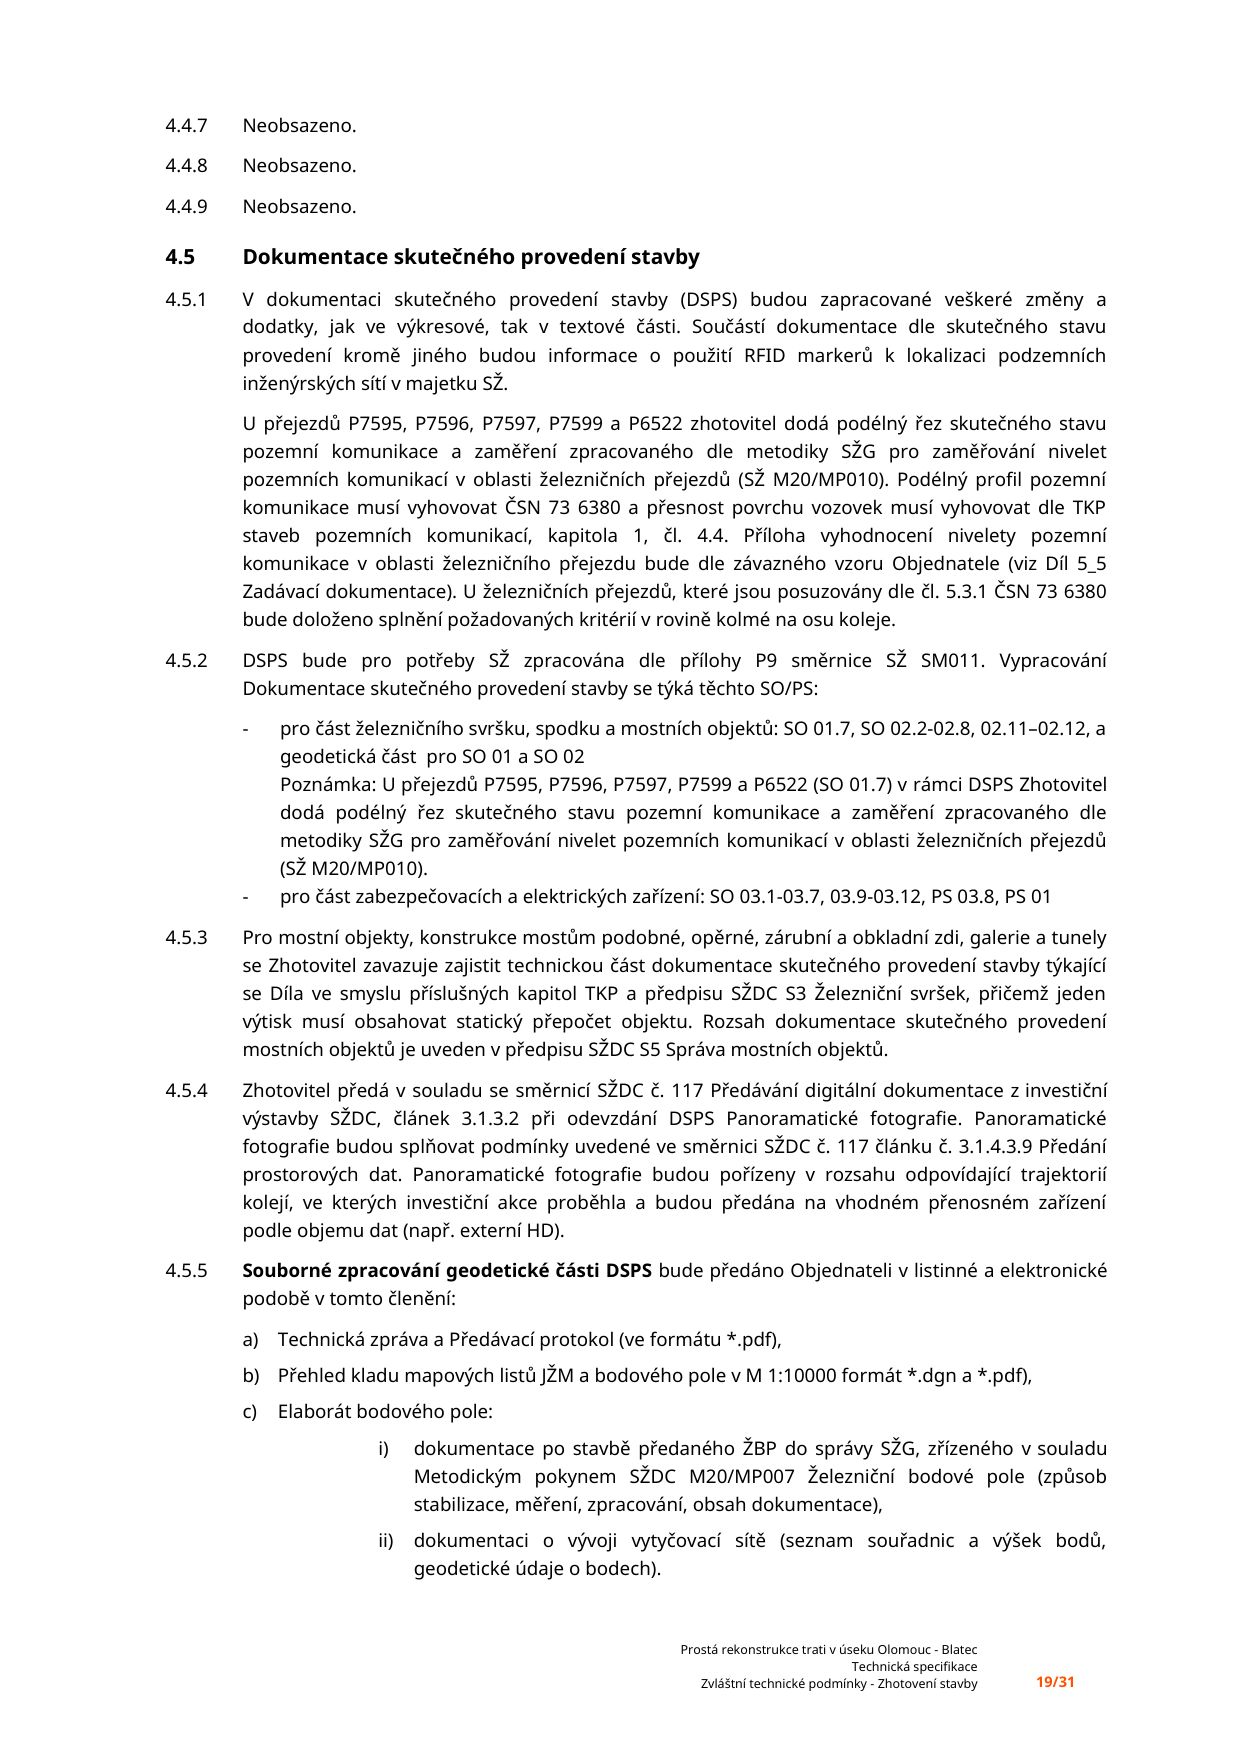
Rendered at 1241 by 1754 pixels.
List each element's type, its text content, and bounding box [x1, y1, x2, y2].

text U přejezdů P7595, P7596, P7597, P7599 a P6522 zhotovitel dodá podélný řez skutečného stavu pozemní komunikace a zaměření zpracovaného dle metodiky SŽG pro zaměřování nivelet pozemních komunikací v oblasti železničních přejezdů (SŽ M20/MP010). Podélný profil pozemní komunikace musí vyhovovat ČSN 73 6380 a přesnost povrchu vozovek musí vyhovovat dle TKP staveb pozemních komunikací, kapitola 1, čl. 4.4. Příloha vyhodnocení nivelety pozemní komunikace v oblasti železničního přejezdu bude dle závazného vzoru Objednatele (viz Díl 5_5 Zadávací dokumentace). U železničních přejezdů, které jsou posuzovány dle čl. 5.3.1 ČSN 73 6380 bude doloženo splnění požadovaných kritérií v rovině kolmé na osu koleje. [242, 410, 1107, 632]
list Elaborát bodového pole: [242, 1399, 1107, 1424]
list Přehled kladu mapových listů JŽM a bodového pole v M 1:10000 formát *.dgn a *.pdf), [242, 1362, 1107, 1388]
list Neobsazeno. [165, 112, 1107, 138]
list dokumentace po stavbě předaného ŽBP do správy SŽG, zřízeného v souladu Metodickým pokynem SŽDC M20/MP007 Železniční bodové pole (způsob stabilizace, měření, zpracování, obsah dokumentace), [378, 1435, 1107, 1517]
list pro část zabezpečovacích a elektrických zařízení: SO 03.1-03.7, 03.9-03.12, PS 03.8, PS 01 [242, 884, 1107, 909]
list Souborné zpracování geodetické části DSPS bude předáno Objednateli v listinné a elektronické podobě v tomto členění: [165, 1257, 1107, 1311]
list V dokumentaci skutečného provedení stavby (DSPS) budou zapracované veškeré změny a dodatky, jak ve výkresové, tak v textové části. Součástí dokumentace dle skutečného stavu provedení kromě jiného budou informace o použití RFID markerů k lokalizaci podzemních inženýrských sítí v majetku SŽ. [165, 286, 1107, 395]
list Neobsazeno. [165, 193, 1107, 219]
list Poznámka: U přejezdů P7595, P7596, P7597, P7599 a P6522 (SO 01.7) v rámci DSPS Zhotovitel dodá podélný řez skutečného stavu pozemní komunikace a zaměření zpracovaného dle metodiky SŽG pro zaměřování nivelet pozemních komunikací v oblasti železničních přejezdů (SŽ M20/MP010). [280, 772, 1107, 881]
list dokumentaci o vývoji vytyčovací sítě (seznam souřadnic a výšek bodů, geodetické údaje o bodech). [378, 1527, 1107, 1581]
text Dokumentace skutečného provedení stavby [165, 242, 1107, 271]
list DSPS bude pro potřeby SŽ zpracována dle přílohy P9 směrnice SŽ SM011. Vypracování Dokumentace skutečného provedení stavby se týká těchto SO/PS: [165, 647, 1107, 701]
list Pro mostní objekty, konstrukce mostům podobné, opěrné, zárubní a obkladní zdi, galerie a tunely se Zhotovitel zavazuje zajistit technickou část dokumentace skutečného provedení stavby týkající se Díla ve smyslu příslušných kapitol TKP a předpisu SŽDC S3 Železniční svršek, přičemž jeden výtisk musí obsahovat statický přepočet objektu. Rozsah dokumentace skutečného provedení mostních objektů je uveden v předpisu SŽDC S5 Správa mostních objektů. [165, 924, 1107, 1062]
list Technická zpráva a Předávací protokol (ve formátu *.pdf), [242, 1326, 1107, 1352]
list Zhotovitel předá v souladu se směrnicí SŽDC č. 117 Předávání digitální dokumentace z investiční výstavby SŽDC, článek 3.1.3.2 při odevzdání DSPS Panoramatické fotografie. Panoramatické fotografie budou splňovat podmínky uvedené ve směrnici SŽDC č. 117 článku č. 3.1.4.3.9 Předání prostorových dat. Panoramatické fotografie budou pořízeny v rozsahu odpovídající trajektorií kolejí, ve kterých investiční akce proběhla a budou předána na vhodném přenosném zařízení podle objemu dat (např. externí HD). [165, 1077, 1107, 1242]
list Neobsazeno. [165, 153, 1107, 178]
list pro část železničního svršku, spodku a mostních objektů: SO 01.7, SO 02.2-02.8, 02.11–02.12, a geodetická část pro SO 01 a SO 02 [242, 716, 1107, 769]
